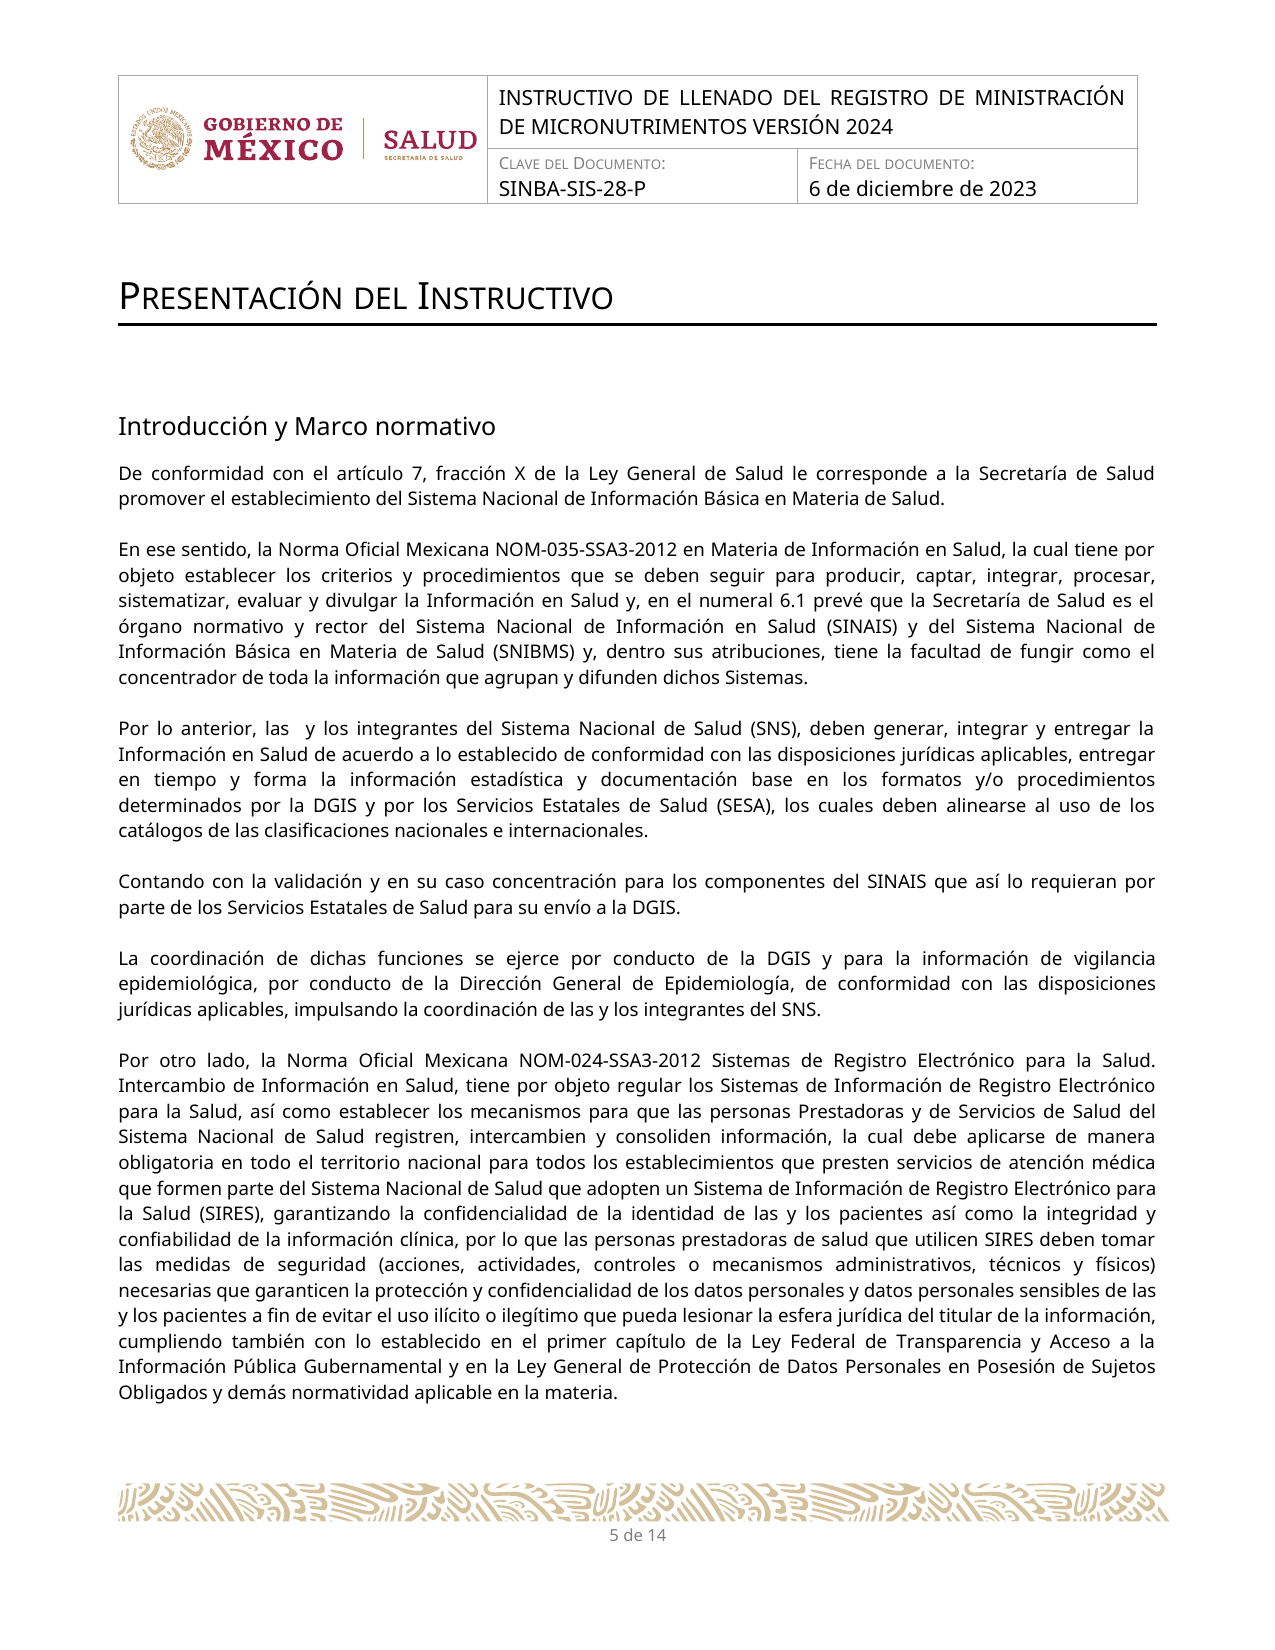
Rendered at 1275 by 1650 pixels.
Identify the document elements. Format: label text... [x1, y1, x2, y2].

text En ese sentido, la Norma Oficial Mexicana NOM-035-SSA3-2012 en Materia de Información en Salud, la cual tiene por objeto establecer los criterios y procedimientos que se deben seguir para producir, captar, integrar, procesar, sistematizar, evaluar y divulgar la Información en Salud y, en el numeral 6.1 prevé que la Secretaría de Salud es el órgano normativo y rector del Sistema Nacional de Información en Salud (SINAIS) y del Sistema Nacional de Información Básica en Materia de Salud (SNIBMS) y, dentro sus atribuciones, tiene la facultad de fungir como el concentrador de toda la información que agrupan y difunden dichos Sistemas. [118, 537, 1157, 690]
text Contando con la validación y en su caso concentración para los componentes del SINAIS que así lo requieran por parte de los Servicios Estatales de Salud para su envío a la DGIS. [118, 868, 1157, 919]
text La coordinación de dichas funciones se ejerce por conducto de la DGIS y para la información de vigilancia epidemiológica, por conducto de la Dirección General de Epidemiología, de conformidad con las disposiciones jurídicas aplicables, impulsando la coordinación de las y los integrantes del SNS. [118, 945, 1157, 1022]
text Por lo anterior, las y los integrantes del Sistema Nacional de Salud (SNS), deben generar, integrar y entregar la Información en Salud de acuerdo a lo establecido de conformidad con las disposiciones jurídicas aplicables, entregar en tiempo y forma la información estadística y documentación base en los formatos y/o procedimientos determinados por la DGIS y por los Servicios Estatales de Salud (SESA), los cuales deben alinearse al uso de los catálogos de las clasificaciones nacionales e internacionales. [118, 715, 1157, 843]
subtitle Introducción y Marco normativo [118, 408, 1157, 443]
text De conformidad con el artículo 7, fracción X de la Ley General de Salud le corresponde a la Secretaría de Salud promover el establecimiento del Sistema Nacional de Información Básica en Materia de Salud. [118, 460, 1157, 511]
subtitle Presentación del Instructivo [118, 270, 1157, 323]
text Por otro lado, la Norma Oficial Mexicana NOM-024-SSA3-2012 Sistemas de Registro Electrónico para la Salud. Intercambio de Información en Salud, tiene por objeto regular los Sistemas de Información de Registro Electrónico para la Salud, así como establecer los mecanismos para que las personas Prestadoras y de Servicios de Salud del Sistema Nacional de Salud registren, intercambien y consoliden información, la cual debe aplicarse de manera obligatoria en todo el territorio nacional para todos los establecimientos que presten servicios de atención médica que formen parte del Sistema Nacional de Salud que adopten un Sistema de Información de Registro Electrónico para la Salud (SIRES), garantizando la confidencialidad de la identidad de las y los pacientes así como la integridad y confiabilidad de la información clínica, por lo que las personas prestadoras de salud que utilicen SIRES deben tomar las medidas de seguridad (acciones, actividades, controles o mecanismos administrativos, técnicos y físicos) necesarias que garanticen la protección y confidencialidad de los datos personales y datos personales sensibles de las y los pacientes a fin de evitar el uso ilícito o ilegítimo que pueda lesionar la esfera jurídica del titular de la información, cumpliendo también con lo establecido en el primer capítulo de la Ley Federal de Transparencia y Acceso a la Información Pública Gubernamental y en la Ley General de Protección de Datos Personales en Posesión de Sujetos Obligados y demás normatividad aplicable en la materia. [118, 1047, 1157, 1404]
